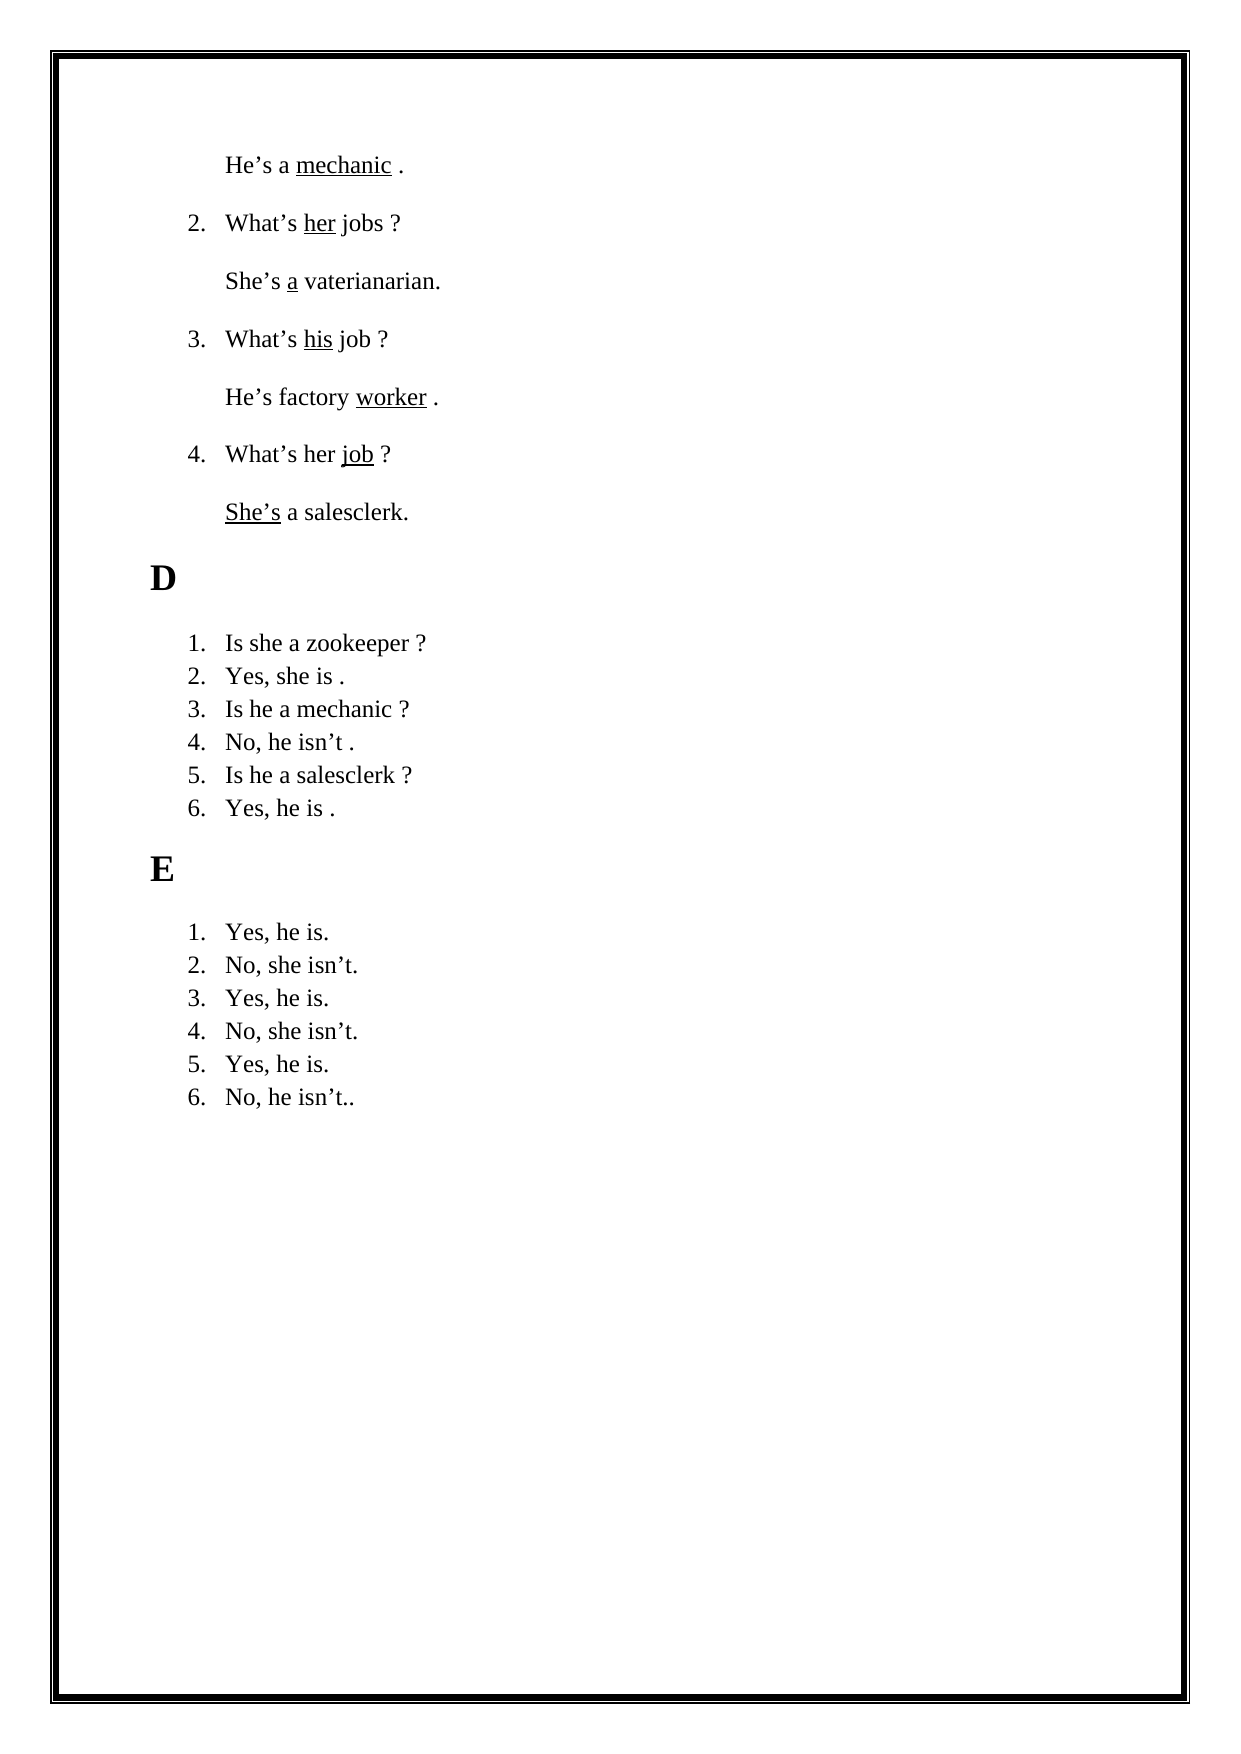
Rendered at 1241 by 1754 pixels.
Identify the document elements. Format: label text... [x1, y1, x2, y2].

list Yes, she is . [187, 661, 1090, 689]
list Yes, he is . [187, 793, 1090, 822]
list No, he isn’t.. [187, 1082, 1090, 1111]
text He’s a mechanic . [225, 150, 1090, 179]
list Is she a zookeeper ? [187, 628, 1090, 656]
list What’s his job ? [187, 324, 1090, 352]
text He’s factory worker . [225, 382, 1090, 410]
list Is he a salesclerk ? [187, 760, 1090, 788]
text She’s a salesclerk. [225, 497, 1090, 526]
list What’s her job ? [187, 439, 1090, 468]
list What’s her jobs ? [187, 208, 1090, 237]
text D [150, 555, 1090, 598]
list Yes, he is. [187, 917, 1090, 946]
text E [150, 847, 1090, 890]
text She’s a vaterianarian. [225, 266, 1090, 294]
list Yes, he is. [187, 1049, 1090, 1078]
list No, he isn’t . [187, 727, 1090, 756]
list No, she isn’t. [187, 950, 1090, 979]
list Is he a mechanic ? [187, 694, 1090, 722]
list Yes, he is. [187, 983, 1090, 1012]
list No, she isn’t. [187, 1016, 1090, 1045]
